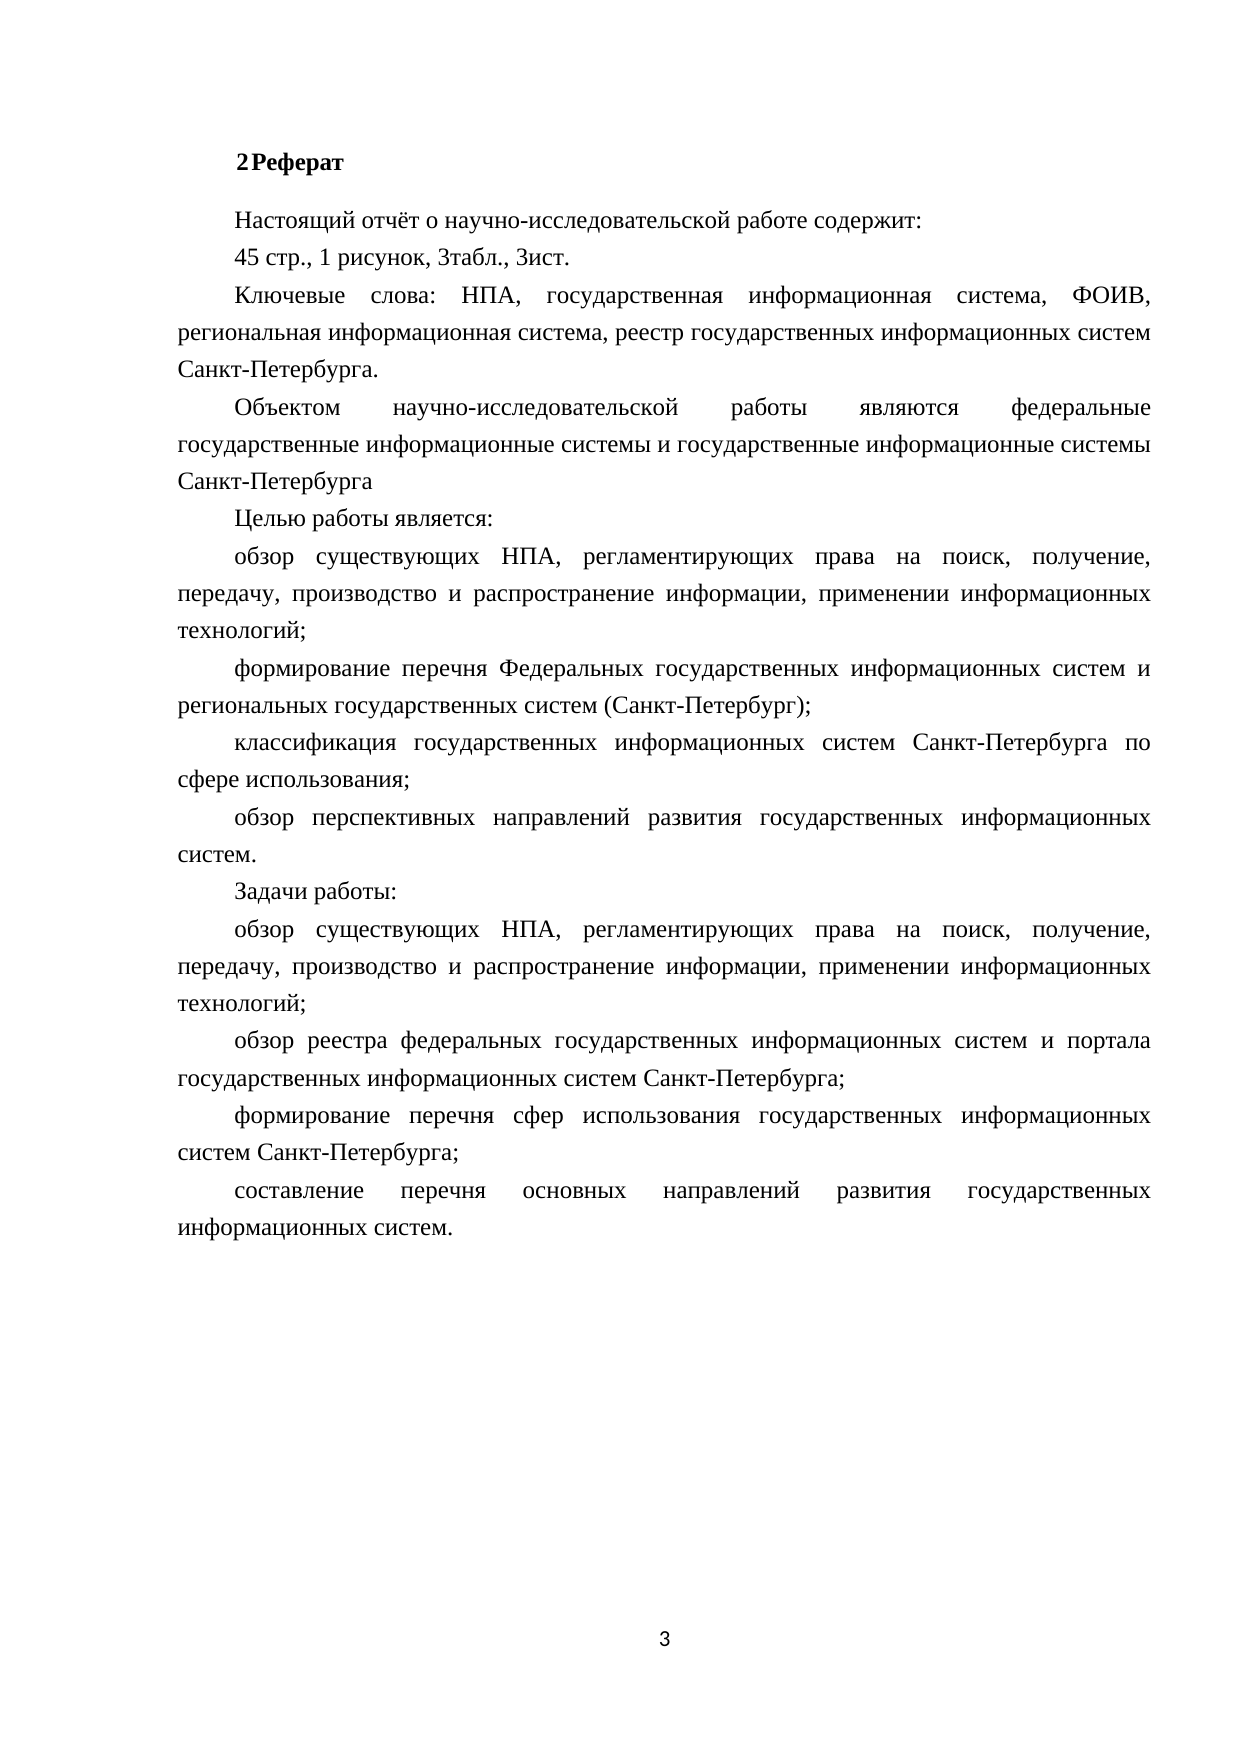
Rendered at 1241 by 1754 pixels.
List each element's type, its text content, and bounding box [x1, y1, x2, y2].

text классификация государственных информационных систем Санкт-Петербурга по сфере использования; [177, 727, 1152, 793]
text обзор реестра федеральных государственных информационных систем и портала государственных информационных систем Санкт-Петербурга; [177, 1026, 1152, 1092]
text обзор существующих НПА, регламентирующих права на поиск, получение, передачу, производство и распространение информации, применении информационных технологий; [177, 541, 1152, 644]
text Задачи работы: [177, 876, 1152, 905]
text Объектом научно-исследовательской работы являются федеральные государственные информационные системы и государственные информационные системы Санкт-Петербурга [177, 392, 1152, 495]
text формирование перечня Федеральных государственных информационных систем и региональных государственных систем (Санкт-Петербург); [177, 653, 1152, 719]
text формирование перечня сфер использования государственных информационных систем Санкт-Петербурга; [177, 1100, 1152, 1166]
subtitle Реферат [177, 147, 1152, 176]
text 45 стр., 1 рисунок, 3табл., 3ист. [177, 242, 1152, 271]
text Ключевые слова: НПА, государственная информационная система, ФОИВ, региональная информационная система, реестр государственных информационных систем Санкт-Петербурга. [177, 280, 1152, 383]
text обзор существующих НПА, регламентирующих права на поиск, получение, передачу, производство и распространение информации, применении информационных технологий; [177, 914, 1152, 1017]
text Целью работы является: [177, 503, 1152, 532]
text составление перечня основных направлений развития государственных информационных систем. [177, 1175, 1152, 1241]
text обзор перспективных направлений развития государственных информационных систем. [177, 802, 1152, 868]
text Настоящий отчёт о научно-исследовательской работе содержит: [177, 205, 1152, 234]
